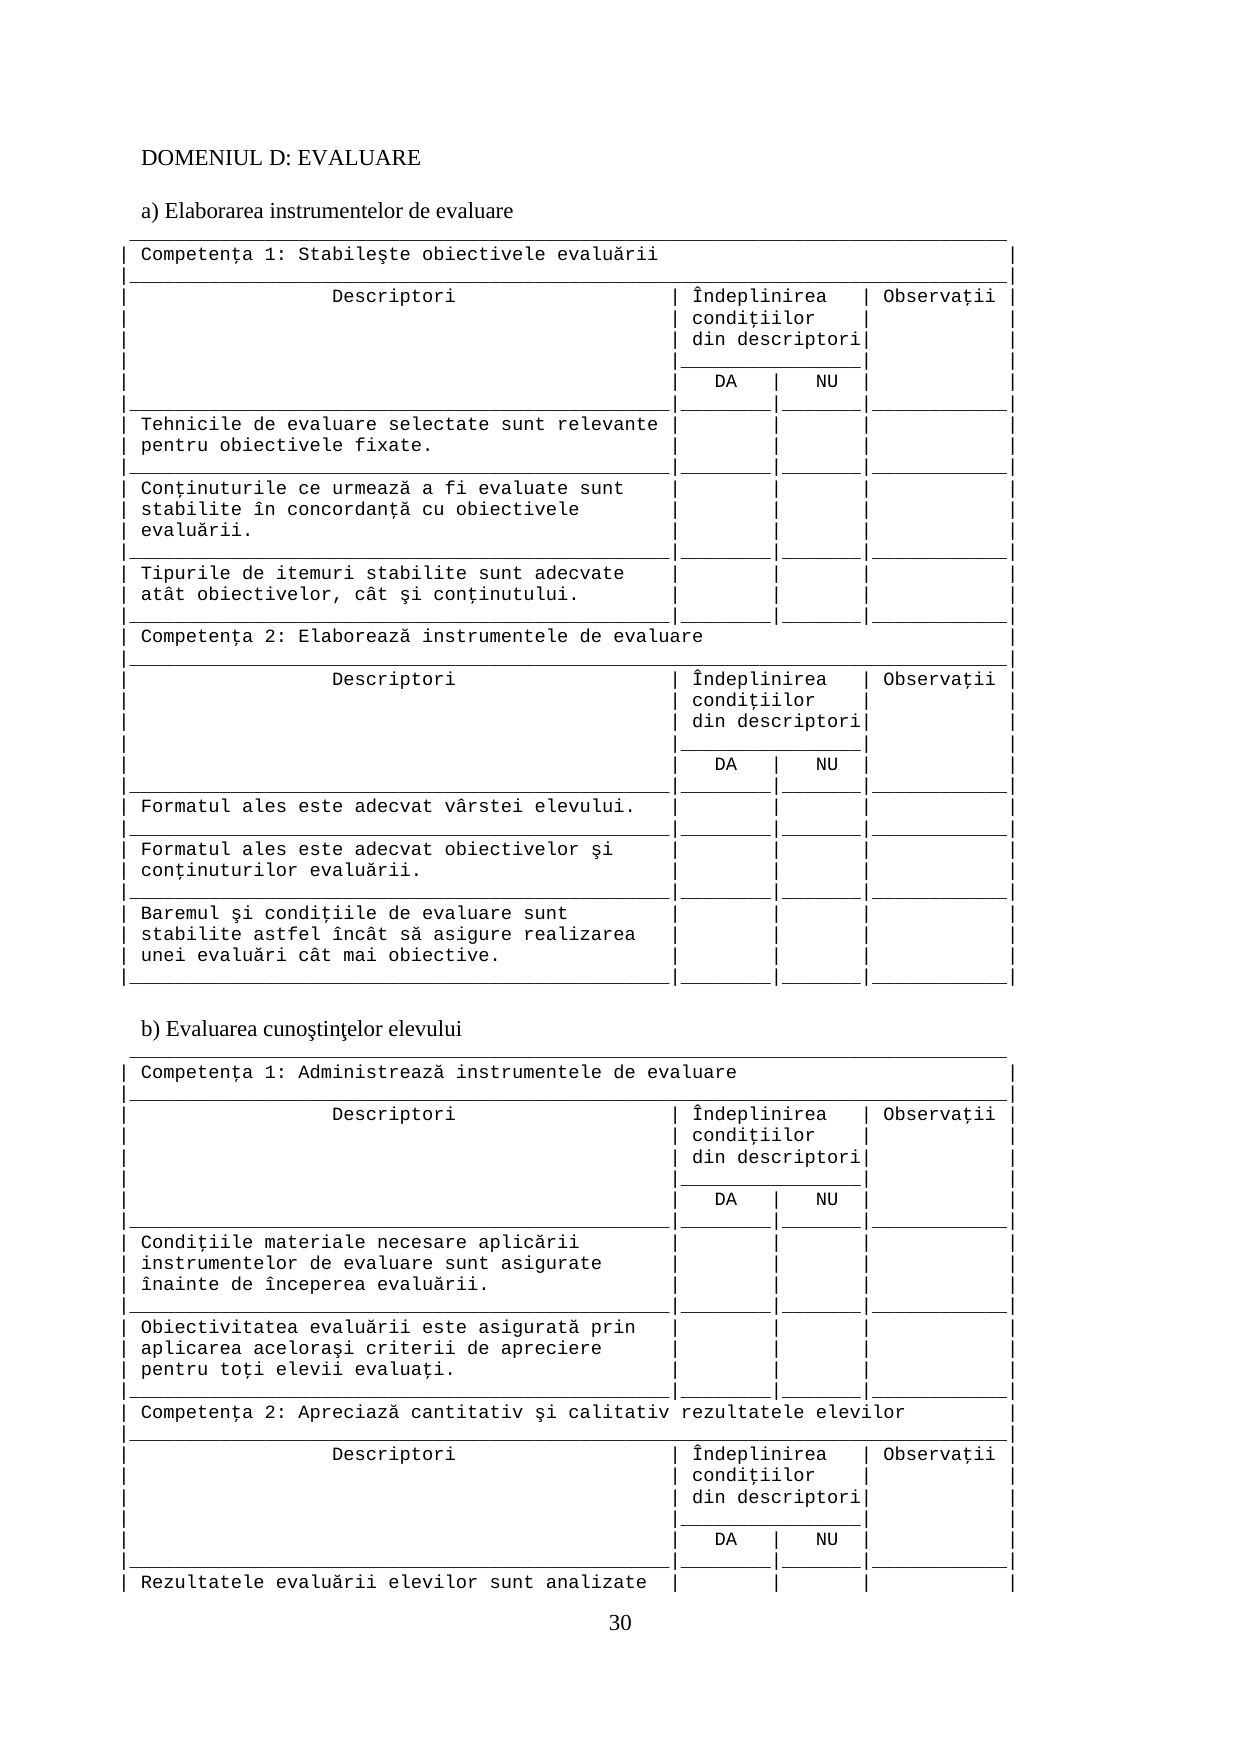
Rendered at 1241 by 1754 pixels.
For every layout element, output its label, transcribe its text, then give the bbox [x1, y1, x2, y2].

text | atât obiectivelor, cât şi conţinutului. | | | | [118, 585, 1122, 606]
text |______________________________________________________________________________| [118, 266, 1122, 287]
text | Descriptori | Îndeplinirea | Observaţii | [118, 287, 1122, 308]
text b) Evaluarea cunoştinţelor elevului [118, 1015, 1122, 1041]
text | Tipurile de itemuri stabilite sunt adecvate | | | | [118, 563, 1122, 585]
text |______________________________________________________________________________| [118, 1084, 1122, 1105]
text | Tehnicile de evaluare selectate sunt relevante | | | | [118, 415, 1122, 436]
text | | condiţiilor | | [118, 1126, 1122, 1147]
text | |________________| | [118, 1509, 1122, 1530]
text |________________________________________________|________|_______|____________| [118, 882, 1122, 903]
text | Competenţa 1: Stabileşte obiectivele evaluării | [118, 245, 1122, 266]
text | | condiţiilor | | [118, 308, 1122, 330]
text | | condiţiilor | | [118, 1466, 1122, 1487]
text | unei evaluări cât mai obiective. | | | | [118, 946, 1122, 967]
text | Formatul ales este adecvat vârstei elevului. | | | | [118, 797, 1122, 818]
text | | din descriptori| | [118, 330, 1122, 351]
text | Formatul ales este adecvat obiectivelor şi | | | | [118, 840, 1122, 861]
text |________________________________________________|________|_______|____________| [118, 1381, 1122, 1402]
text | | DA | NU | | [118, 755, 1122, 776]
text | | DA | NU | | [118, 1530, 1122, 1551]
text |________________________________________________|________|_______|____________| [118, 1296, 1122, 1317]
text | Condiţiile materiale necesare aplicării | | | | [118, 1232, 1122, 1254]
text | Descriptori | Îndeplinirea | Observaţii | [118, 1105, 1122, 1126]
text | Competenţa 1: Administrează instrumentele de evaluare | [118, 1062, 1122, 1084]
text a) Elaborarea instrumentelor de evaluare [118, 197, 1122, 223]
text | Competenţa 2: Apreciază cantitativ şi calitativ rezultatele elevilor | [118, 1402, 1122, 1424]
text | |________________| | [118, 1169, 1122, 1190]
text | | din descriptori| | [118, 1487, 1122, 1509]
text | | din descriptori| | [118, 1147, 1122, 1169]
text |________________________________________________|________|_______|____________| [118, 606, 1122, 627]
text |______________________________________________________________________________| [118, 648, 1122, 670]
text | pentru obiectivele fixate. | | | | [118, 436, 1122, 457]
text DOMENIUL D: EVALUARE [118, 144, 1122, 171]
text | Conţinuturile ce urmează a fi evaluate sunt | | | | [118, 478, 1122, 500]
text | Obiectivitatea evaluării este asigurată prin | | | | [118, 1317, 1122, 1339]
text | pentru toţi elevii evaluaţi. | | | | [118, 1360, 1122, 1381]
text | instrumentelor de evaluare sunt asigurate | | | | [118, 1254, 1122, 1275]
text | stabilite în concordanţă cu obiectivele | | | | [118, 500, 1122, 521]
text |______________________________________________________________________________| [118, 1424, 1122, 1445]
text | |________________| | [118, 351, 1122, 372]
text | Descriptori | Îndeplinirea | Observaţii | [118, 670, 1122, 691]
text |________________________________________________|________|_______|____________| [118, 1211, 1122, 1232]
text | | condiţiilor | | [118, 691, 1122, 712]
text |________________________________________________|________|_______|____________| [118, 393, 1122, 415]
text |________________________________________________|________|_______|____________| [118, 776, 1122, 797]
text | | din descriptori| | [118, 712, 1122, 733]
text | stabilite astfel încât să asigure realizarea | | | | [118, 925, 1122, 946]
text | evaluării. | | | | [118, 521, 1122, 542]
text | Competenţa 2: Elaborează instrumentele de evaluare | [118, 627, 1122, 648]
text | Rezultatele evaluării elevilor sunt analizate | | | | [118, 1572, 1122, 1594]
text ______________________________________________________________________________ [118, 1041, 1122, 1062]
text ______________________________________________________________________________ [118, 223, 1122, 245]
text | |________________| | [118, 733, 1122, 755]
text | | DA | NU | | [118, 372, 1122, 393]
text |________________________________________________|________|_______|____________| [118, 818, 1122, 840]
text |________________________________________________|________|_______|____________| [118, 967, 1122, 988]
text | Descriptori | Îndeplinirea | Observaţii | [118, 1445, 1122, 1466]
text |________________________________________________|________|_______|____________| [118, 457, 1122, 478]
text |________________________________________________|________|_______|____________| [118, 542, 1122, 563]
text | aplicarea aceloraşi criterii de apreciere | | | | [118, 1339, 1122, 1360]
text | înainte de începerea evaluării. | | | | [118, 1275, 1122, 1296]
text | conţinuturilor evaluării. | | | | [118, 861, 1122, 882]
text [118, 1551, 1122, 1572]
text | | DA | NU | | [118, 1190, 1122, 1211]
text | Baremul şi condiţiile de evaluare sunt | | | | [118, 903, 1122, 925]
